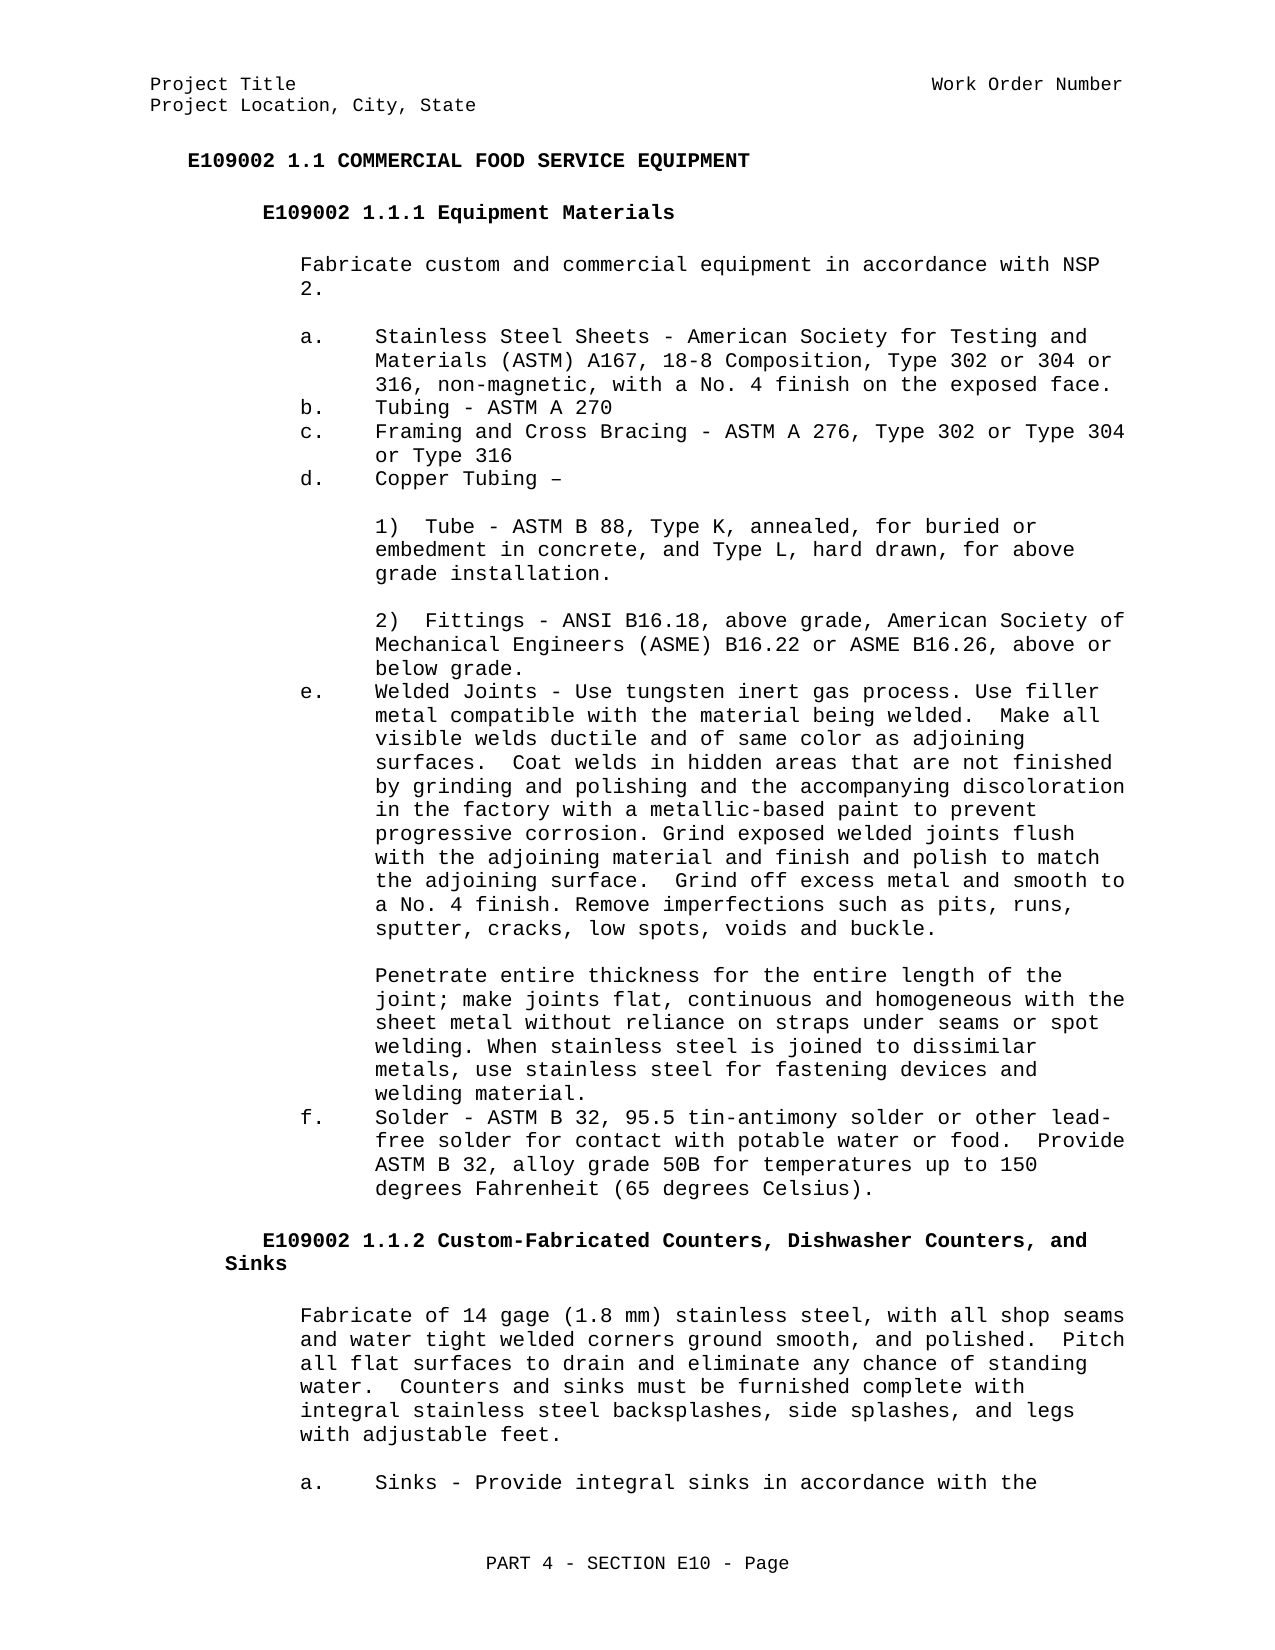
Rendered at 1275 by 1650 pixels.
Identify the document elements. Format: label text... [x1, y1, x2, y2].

text b. Tubing - ASTM A 270 [300, 397, 1125, 421]
text Fabricate of 14 gage (1.8 mm) stainless steel, with all shop seams and water tight welded corners ground smooth, and polished. Pitch all flat surfaces to drain and eliminate any chance of standing water. Counters and sinks must be furnished complete with integral stainless steel backsplashes, side splashes, and legs with adjustable feet. [300, 1306, 1125, 1447]
text E109002 1.1.2 Custom-Fabricated Counters, Dishwasher Counters, and Sinks [225, 1230, 1125, 1277]
text a. Stainless Steel Sheets - American Society for Testing and Materials (ASTM) A167, 18-8 Composition, Type 302 or 304 or 316, non-magnetic, with a No. 4 finish on the exposed face. [300, 326, 1125, 397]
text E109002 1.1.1 Equipment Materials [225, 202, 1125, 226]
text E109002 1.1 COMMERCIAL FOOD SERVICE EQUIPMENT [150, 150, 1125, 174]
text c. Framing and Cross Bracing - ASTM A 276, Type 302 or Type 304 or Type 316 [300, 421, 1125, 468]
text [300, 1472, 1125, 1496]
text f. Solder - ASTM B 32, 95.5 tin-antimony solder or other lead-free solder for contact with potable water or food. Provide ASTM B 32, alloy grade 50B for temperatures up to 150 degrees Fahrenheit (65 degrees Celsius). [300, 1107, 1125, 1201]
text Fabricate custom and commercial equipment in accordance with NSP 2. [300, 254, 1125, 301]
text d. Copper Tubing – 1) Tube - ASTM B 88, Type K, annealed, for buried or embedment in concrete, and Type L, hard drawn, for above grade installation. 2) Fittings - ANSI B16.18, above grade, American Society of Mechanical Engineers (ASME) B16.22 or ASME B16.26, above or below grade. [300, 468, 1125, 681]
text e. Welded Joints - Use tungsten inert gas process. Use filler metal compatible with the material being welded. Make all visible welds ductile and of same color as adjoining surfaces. Coat welds in hidden areas that are not finished by grinding and polishing and the accompanying discoloration in the factory with a metallic-based paint to prevent progressive corrosion. Grind exposed welded joints flush with the adjoining material and finish and polish to match the adjoining surface. Grind off excess metal and smooth to a No. 4 finish. Remove imperfections such as pits, runs, sputter, cracks, low spots, voids and buckle. Penetrate entire thickness for the entire length of the joint; make joints flat, continuous and homogeneous with the sheet metal without reliance on straps under seams or spot welding. When stainless steel is joined to dissimilar metals, use stainless steel for fastening devices and welding material. [300, 681, 1125, 1107]
